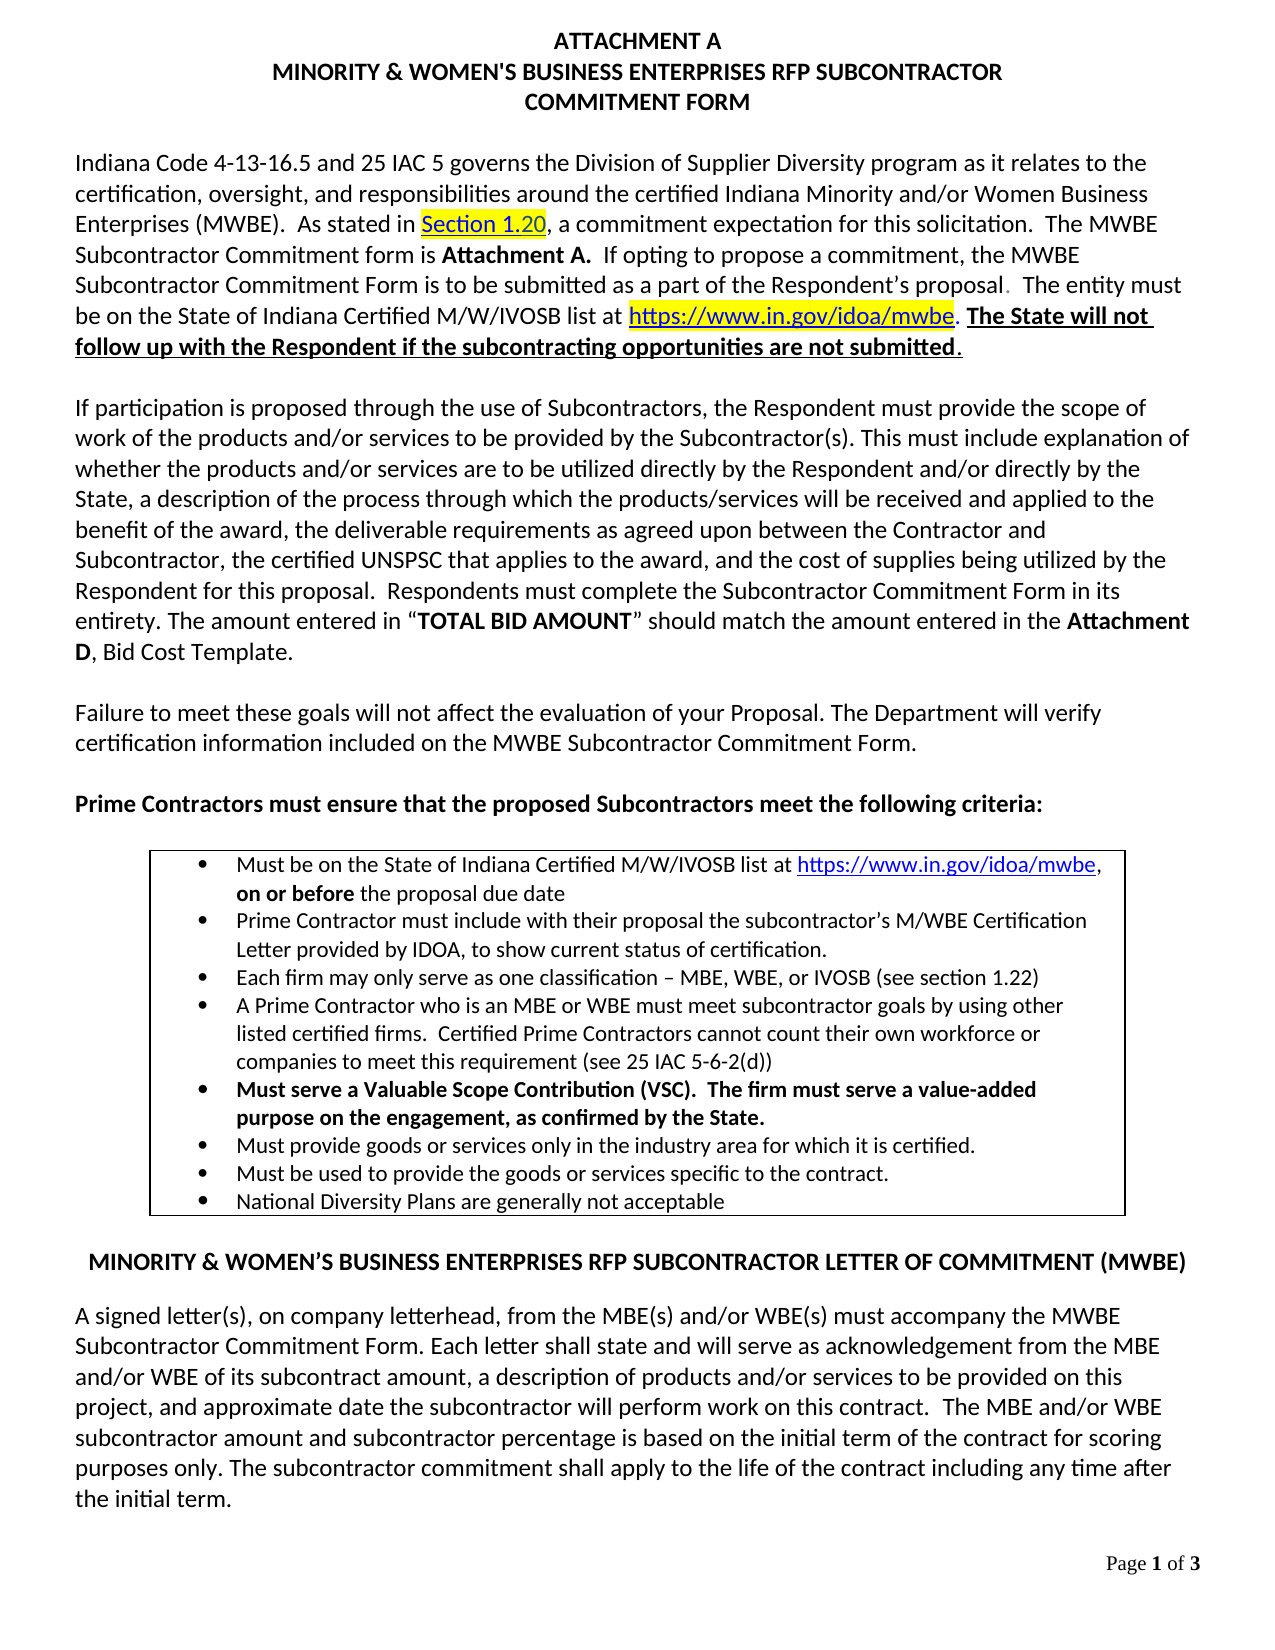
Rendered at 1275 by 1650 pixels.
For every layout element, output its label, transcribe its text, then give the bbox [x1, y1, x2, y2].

text ATTACHMENT A [75, 26, 1200, 56]
table_header Must be on the State of Indiana Certified M/W/IVOSB list at https://www.in.gov/idoa/mwbe, on or before the proposal due date Prime Contractor must include with their proposal the subcontractor’s M/WBE Certification Letter provided by IDOA, to show current status of certification. Each firm may only serve as one classification – MBE, WBE, or IVOSB (see section 1.22) A Prime Contractor who is an MBE or WBE must meet subcontractor goals by using other listed certified firms. Certified Prime Contractors cannot count their own workforce or companies to meet this requirement (see 25 IAC 5-6-2(d)) Must serve a Valuable Scope Contribution (VSC). The firm must serve a value-added purpose on the engagement, as confirmed by the State. Must provide goods or services only in the industry area for which it is certified. Must be used to provide the goods or services specific to the contract. National Diversity Plans are generally not acceptable [151, 851, 1124, 1215]
text COMMITMENT FORM [75, 87, 1200, 117]
text Minority & Women’s Business Enterprises RFP Subcontractor Letter of Commitment (MWBE) [75, 1246, 1200, 1277]
text Indiana Code 4-13-16.5 and 25 IAC 5 governs the Division of Supplier Diversity program as it relates to the certification, oversight, and responsibilities around the certified Indiana Minority and/or Women Business Enterprises (MWBE). As stated in Section 1.20, a commitment expectation for this solicitation. The MWBE Subcontractor Commitment form is Attachment A. If opting to propose a commitment, the MWBE Subcontractor Commitment Form is to be submitted as a part of the Respondent’s proposal. The entity must be on the State of Indiana Certified M/W/IVOSB list at https://www.in.gov/idoa/mwbe. The State will not follow up with the Respondent if the subcontracting opportunities are not submitted. [75, 148, 1200, 361]
text Prime Contractors must ensure that the proposed Subcontractors meet the following criteria: [75, 788, 1200, 819]
text Failure to meet these goals will not affect the evaluation of your Proposal. The Department will verify certification information included on the MWBE Subcontractor Commitment Form. [75, 697, 1200, 758]
text MINORITY & WOMEN'S BUSINESS ENTERPRISES RFP SUBCONTRACTOR [75, 56, 1200, 87]
text A signed letter(s), on company letterhead, from the MBE(s) and/or WBE(s) must accompany the MWBE Subcontractor Commitment Form. Each letter shall state and will serve as acknowledgement from the MBE and/or WBE of its subcontract amount, a description of products and/or services to be provided on this project, and approximate date the subcontractor will perform work on this contract. The MBE and/or WBE subcontractor amount and subcontractor percentage is based on the initial term of the contract for scoring purposes only. The subcontractor commitment shall apply to the life of the contract including any time after the initial term. [75, 1300, 1200, 1513]
text If participation is proposed through the use of Subcontractors, the Respondent must provide the scope of work of the products and/or services to be provided by the Subcontractor(s). This must include explanation of whether the products and/or services are to be utilized directly by the Respondent and/or directly by the State, a description of the process through which the products/services will be received and applied to the benefit of the award, the deliverable requirements as agreed upon between the Contractor and Subcontractor, the certified UNSPSC that applies to the award, and the cost of supplies being utilized by the Respondent for this proposal. Respondents must complete the Subcontractor Commitment Form in its entirety. The amount entered in “TOTAL BID AMOUNT” should match the amount entered in the Attachment D, Bid Cost Template. [75, 392, 1200, 666]
